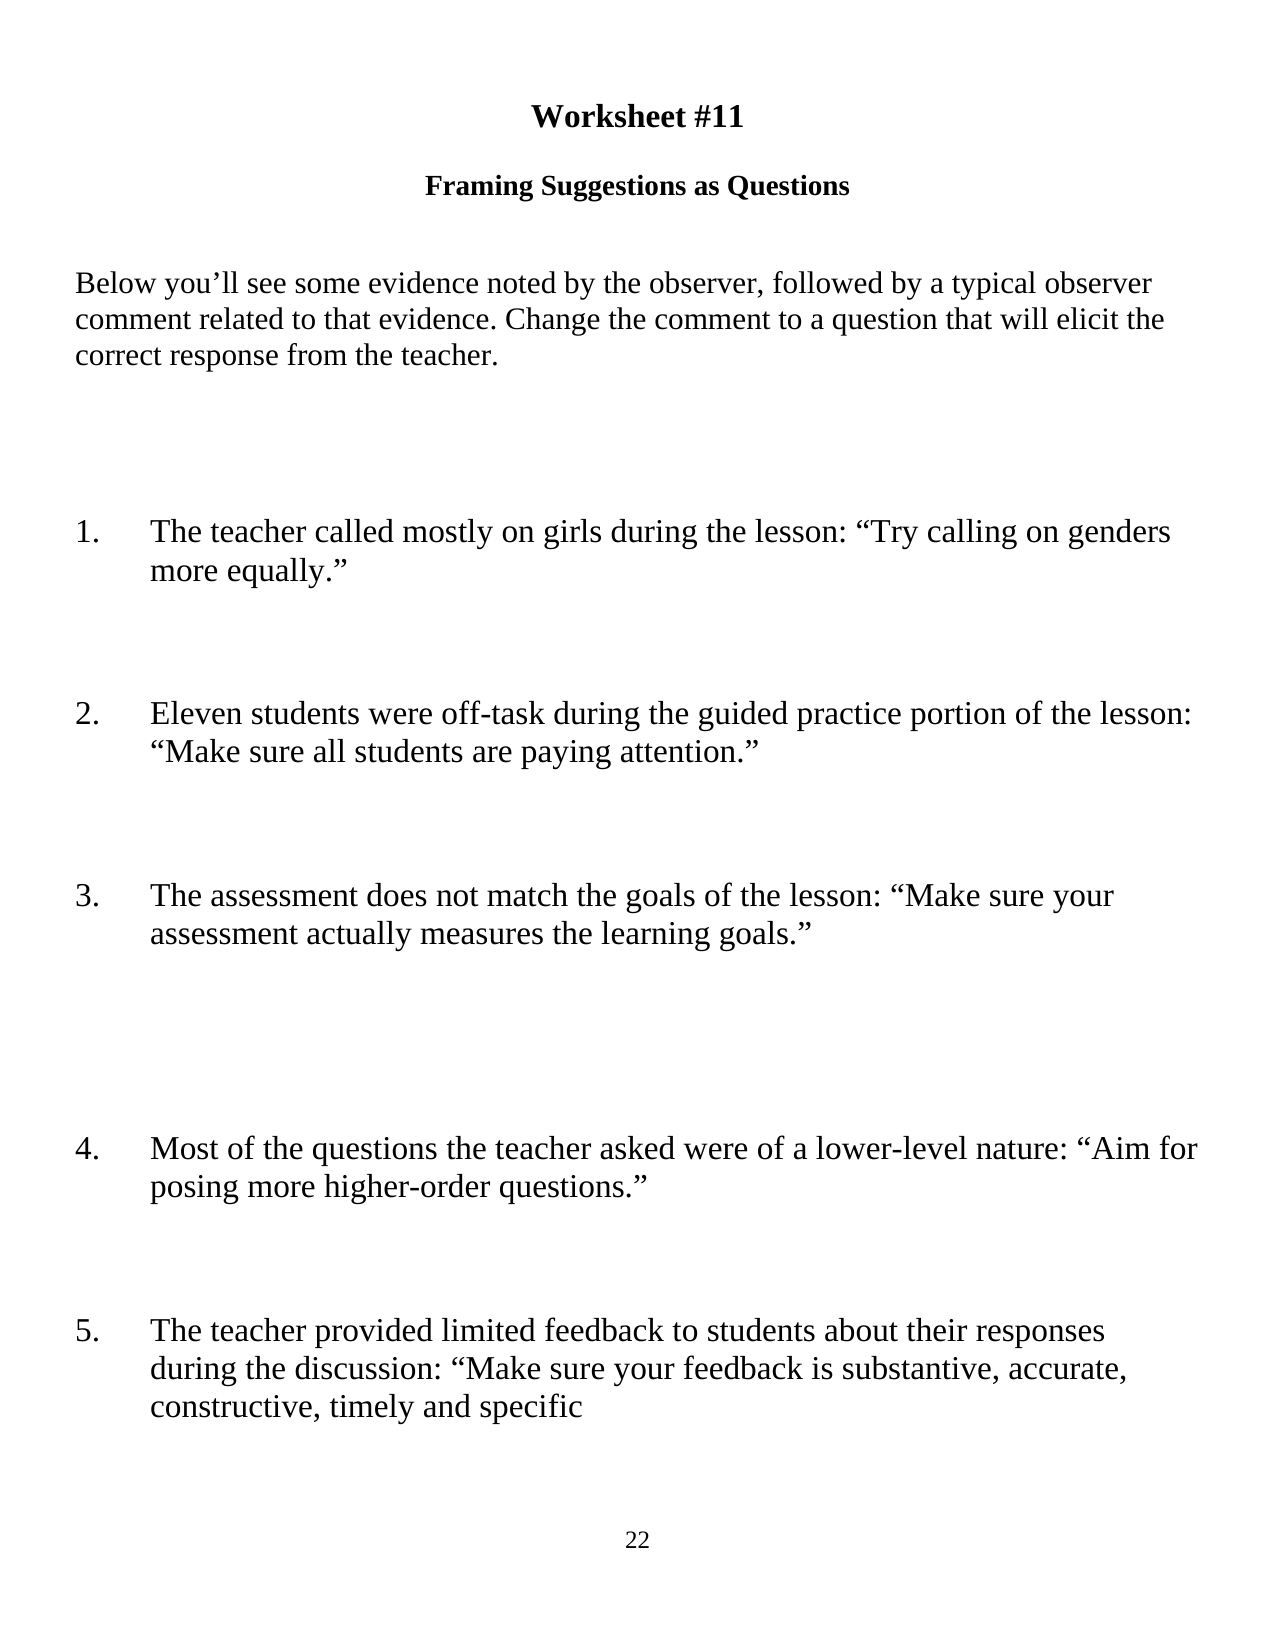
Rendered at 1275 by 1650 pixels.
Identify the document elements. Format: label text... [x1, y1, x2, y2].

list The teacher provided limited feedback to students about their responses during the discussion: “Make sure your feedback is substantive, accurate, constructive, timely and specific [75, 1310, 1200, 1425]
list The teacher called mostly on girls during the lesson: “Try calling on genders more equally.” [75, 512, 1200, 588]
text Framing Suggestions as Questions [75, 168, 1200, 202]
text Worksheet #11 [75, 97, 1200, 135]
text Below you’ll see some evidence noted by the observer, followed by a typical observer comment related to that evidence. Change the comment to a question that will elicit the correct response from the teacher. [75, 264, 1200, 372]
list The assessment does not match the goals of the lesson: “Make sure your assessment actually measures the learning goals.” [75, 875, 1200, 952]
list Eleven students were off-task during the guided practice portion of the lesson: “Make sure all students are paying attention.” [75, 693, 1200, 770]
list Most of the questions the teacher asked were of a lower-level nature: “Aim for posing more higher-order questions.” [75, 1128, 1200, 1205]
